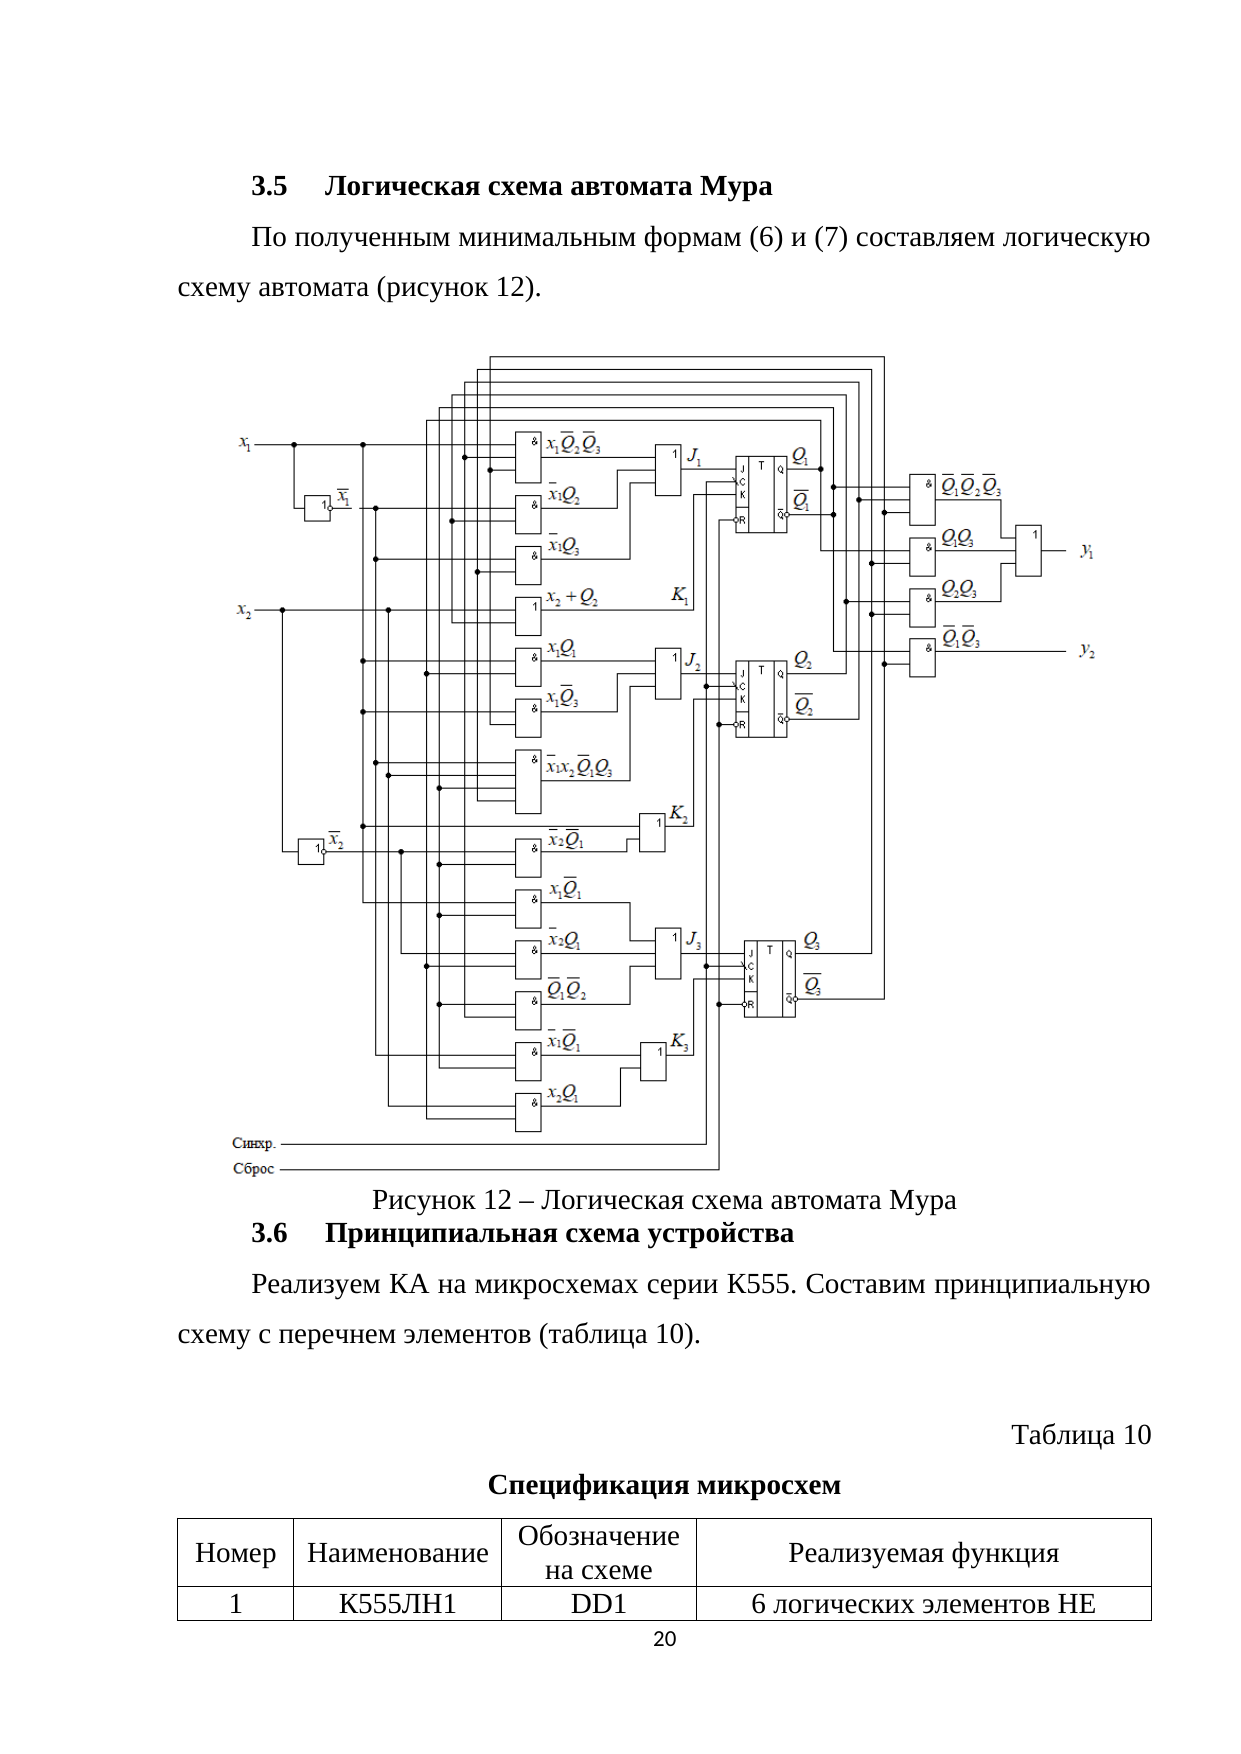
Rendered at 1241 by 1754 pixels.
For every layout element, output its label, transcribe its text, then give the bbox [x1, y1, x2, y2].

subtitle Принципиальная схема устройства [177, 1216, 1152, 1249]
text Спецификация микросхем [177, 1467, 1152, 1501]
table_cell 6 логических элементов НЕ [697, 1587, 1151, 1620]
table_cell DD1 [502, 1587, 696, 1620]
table_cell 1 [178, 1587, 293, 1620]
text Рисунок 12 – Логическая схема автомата Мура [177, 1182, 1152, 1216]
table_cell К555ЛН1 [294, 1587, 501, 1620]
text Реализуем КА на микросхемах серии К555. Составим принципиальную схему с перечнем элементов (таблица 10). [177, 1266, 1152, 1350]
picture [230, 352, 1099, 1182]
table_header Реализуемая функция [697, 1519, 1151, 1586]
text По полученным минимальным формам (6) и (7) составляем логическую схему автомата (рисунок 12). [177, 219, 1152, 303]
text Таблица 10 [177, 1417, 1152, 1450]
subtitle Логическая схема автомата Мура [177, 168, 1152, 202]
table_header Наименование [294, 1519, 501, 1586]
table_header Номер [178, 1519, 293, 1586]
table_header Обозначение на схеме [502, 1519, 696, 1586]
